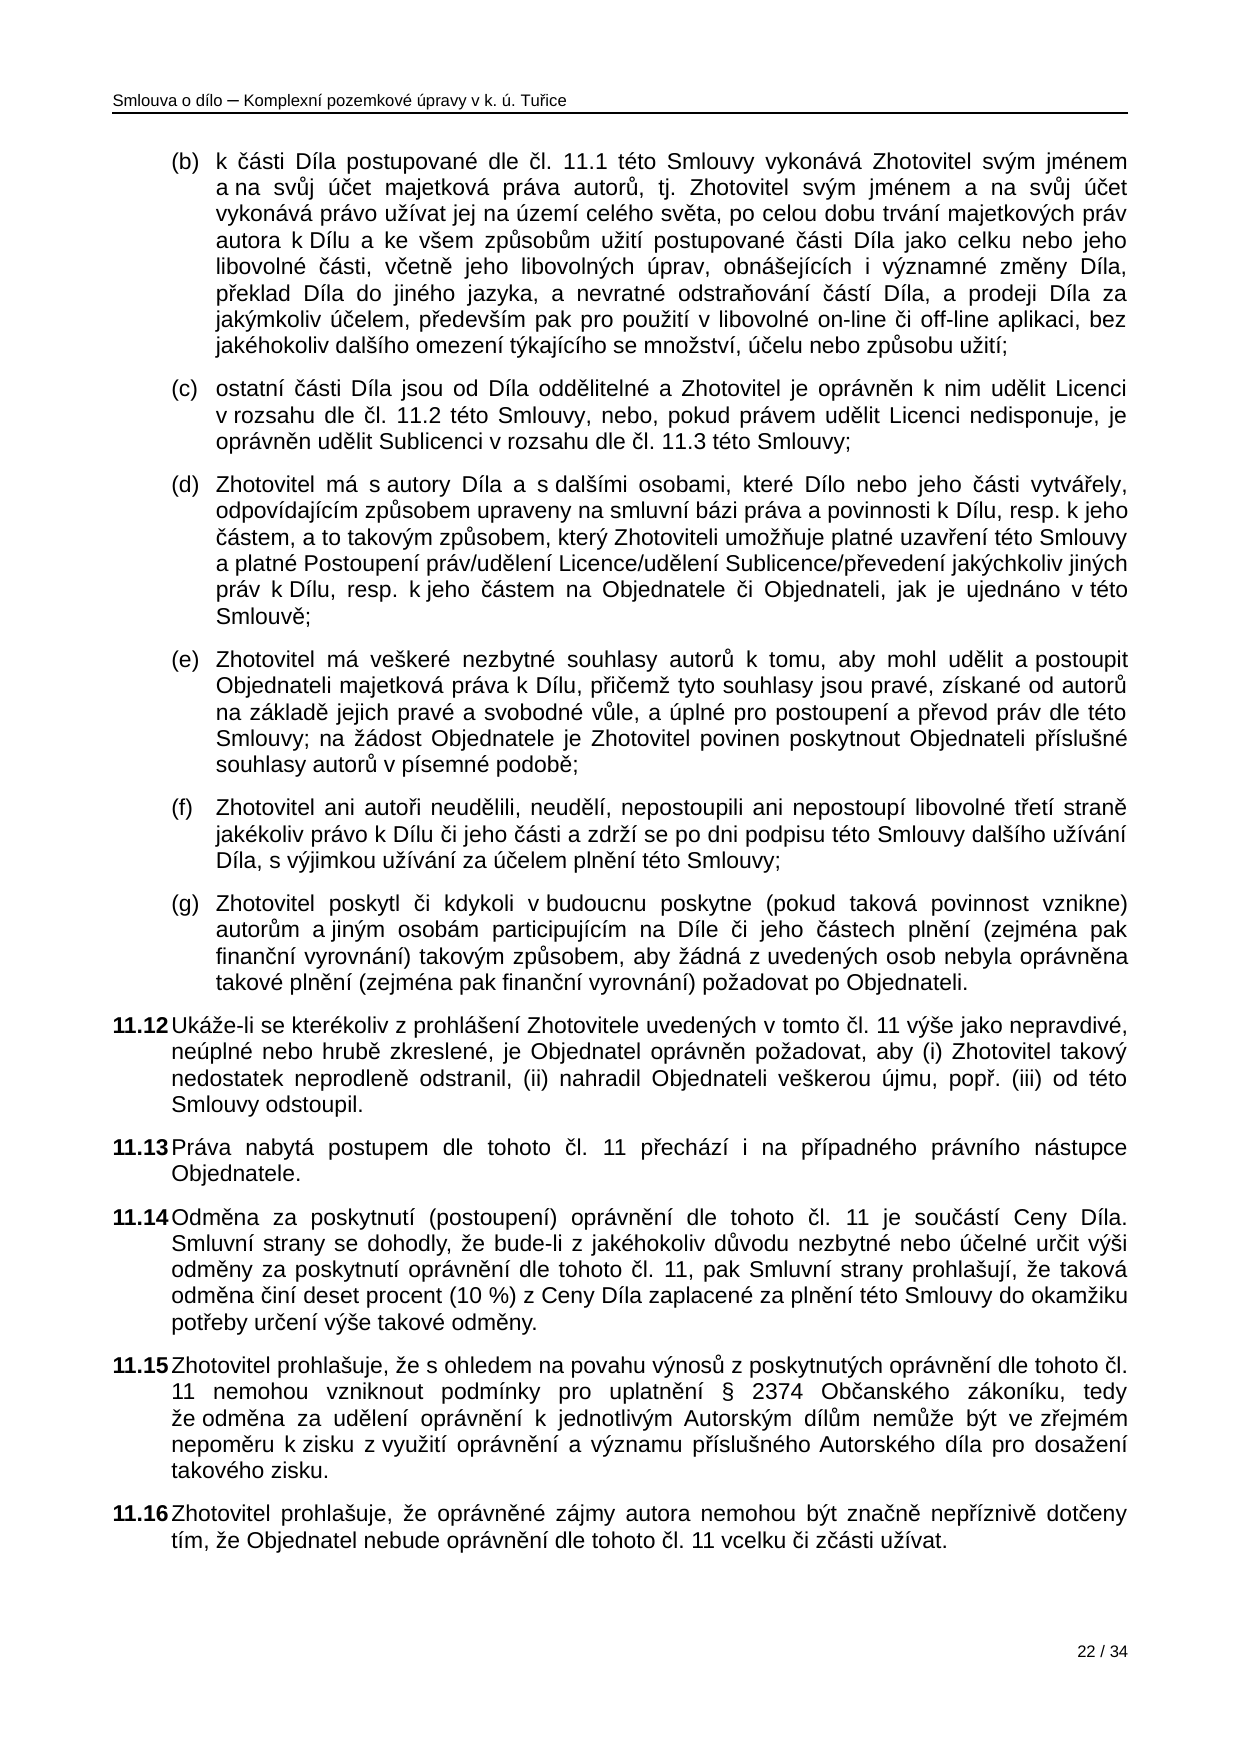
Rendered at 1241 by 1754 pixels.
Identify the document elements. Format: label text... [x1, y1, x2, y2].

text Práva nabytá postupem dle tohoto čl. 11 přechází i na případného právního nástupce Objednatele. [112, 1134, 1128, 1187]
text Zhotovitel má veškeré nezbytné souhlasy autorů k tomu, aby mohl udělit a postoupit Objednateli majetková práva k Dílu, přičemž tyto souhlasy jsou pravé, získané od autorů na základě jejich pravé a svobodné vůle, a úplné pro postoupení a převod práv dle této Smlouvy; na žádost Objednatele je Zhotovitel povinen poskytnout Objednateli příslušné souhlasy autorů v písemné podobě; [171, 646, 1128, 777]
text k části Díla postupované dle čl. 11.1 této Smlouvy vykonává Zhotovitel svým jménem a na svůj účet majetková práva autorů, tj. Zhotovitel svým jménem a na svůj účet vykonává právo užívat jej na území celého světa, po celou dobu trvání majetkových práv autora k Dílu a ke všem způsobům užití postupované části Díla jako celku nebo jeho libovolné části, včetně jeho libovolných úprav, obnášejících i významné změny Díla, překlad Díla do jiného jazyka, a nevratné odstraňování částí Díla, a prodeji Díla za jakýmkoliv účelem, především pak pro použití v libovolné on-line či off-line aplikaci, bez jakéhokoliv dalšího omezení týkajícího se množství, účelu nebo způsobu užití; [171, 148, 1128, 358]
text Zhotovitel prohlašuje, že oprávněné zájmy autora nemohou být značně nepříznivě dotčeny tím, že Objednatel nebude oprávnění dle tohoto čl. 11 vcelku či zčásti užívat. [112, 1500, 1128, 1553]
text Zhotovitel prohlašuje, že s ohledem na povahu výnosů z poskytnutých oprávnění dle tohoto čl. 11 nemohou vzniknout podmínky pro uplatnění § 2374 Občanského zákoníku, tedy že odměna za udělení oprávnění k jednotlivým Autorským dílům nemůže být ve zřejmém nepoměru k zisku z využití oprávnění a významu příslušného Autorského díla pro dosažení takového zisku. [112, 1352, 1128, 1484]
text Zhotovitel ani autoři neudělili, neudělí, nepostoupili ani nepostoupí libovolné třetí straně jakékoliv právo k Dílu či jeho části a zdrží se po dni podpisu této Smlouvy dalšího užívání Díla, s výjimkou užívání za účelem plnění této Smlouvy; [171, 794, 1128, 873]
text ostatní části Díla jsou od Díla oddělitelné a Zhotovitel je oprávněn k nim udělit Licenci v rozsahu dle čl. 11.2 této Smlouvy, nebo, pokud právem udělit Licenci nedisponuje, je oprávněn udělit Sublicenci v rozsahu dle čl. 11.3 této Smlouvy; [171, 375, 1128, 454]
text Odměna za poskytnutí (postoupení) oprávnění dle tohoto čl. 11 je součástí Ceny Díla. Smluvní strany se dohodly, že bude-li z jakéhokoliv důvodu nezbytné nebo účelné určit výši odměny za poskytnutí oprávnění dle tohoto čl. 11, pak Smluvní strany prohlašují, že taková odměna činí deset procent (10 %) z Ceny Díla zaplacené za plnění této Smlouvy do okamžiku potřeby určení výše takové odměny. [112, 1203, 1128, 1335]
text Zhotovitel poskytl či kdykoli v budoucnu poskytne (pokud taková povinnost vznikne) autorům a jiným osobám participujícím na Díle či jeho částech plnění (zejména pak finanční vyrovnání) takovým způsobem, aby žádná z uvedených osob nebyla oprávněna takové plnění (zejména pak finanční vyrovnání) požadovat po Objednateli. [171, 890, 1128, 995]
text Ukáže-li se kterékoliv z prohlášení Zhotovitele uvedených v tomto čl. 11 výše jako nepravdivé, neúplné nebo hrubě zkreslené, je Objednatel oprávněn požadovat, aby (i) Zhotovitel takový nedostatek neprodleně odstranil, (ii) nahradil Objednateli veškerou újmu, popř. (iii) od této Smlouvy odstoupil. [112, 1012, 1128, 1117]
text Zhotovitel má s autory Díla a s dalšími osobami, které Dílo nebo jeho části vytvářely, odpovídajícím způsobem upraveny na smluvní bázi práva a povinnosti k Dílu, resp. k jeho částem, a to takovým způsobem, který Zhotoviteli umožňuje platné uzavření této Smlouvy a platné Postoupení práv/udělení Licence/udělení Sublicence/převedení jakýchkoliv jiných práv k Dílu, resp. k jeho částem na Objednatele či Objednateli, jak je ujednáno v této Smlouvě; [171, 471, 1128, 629]
